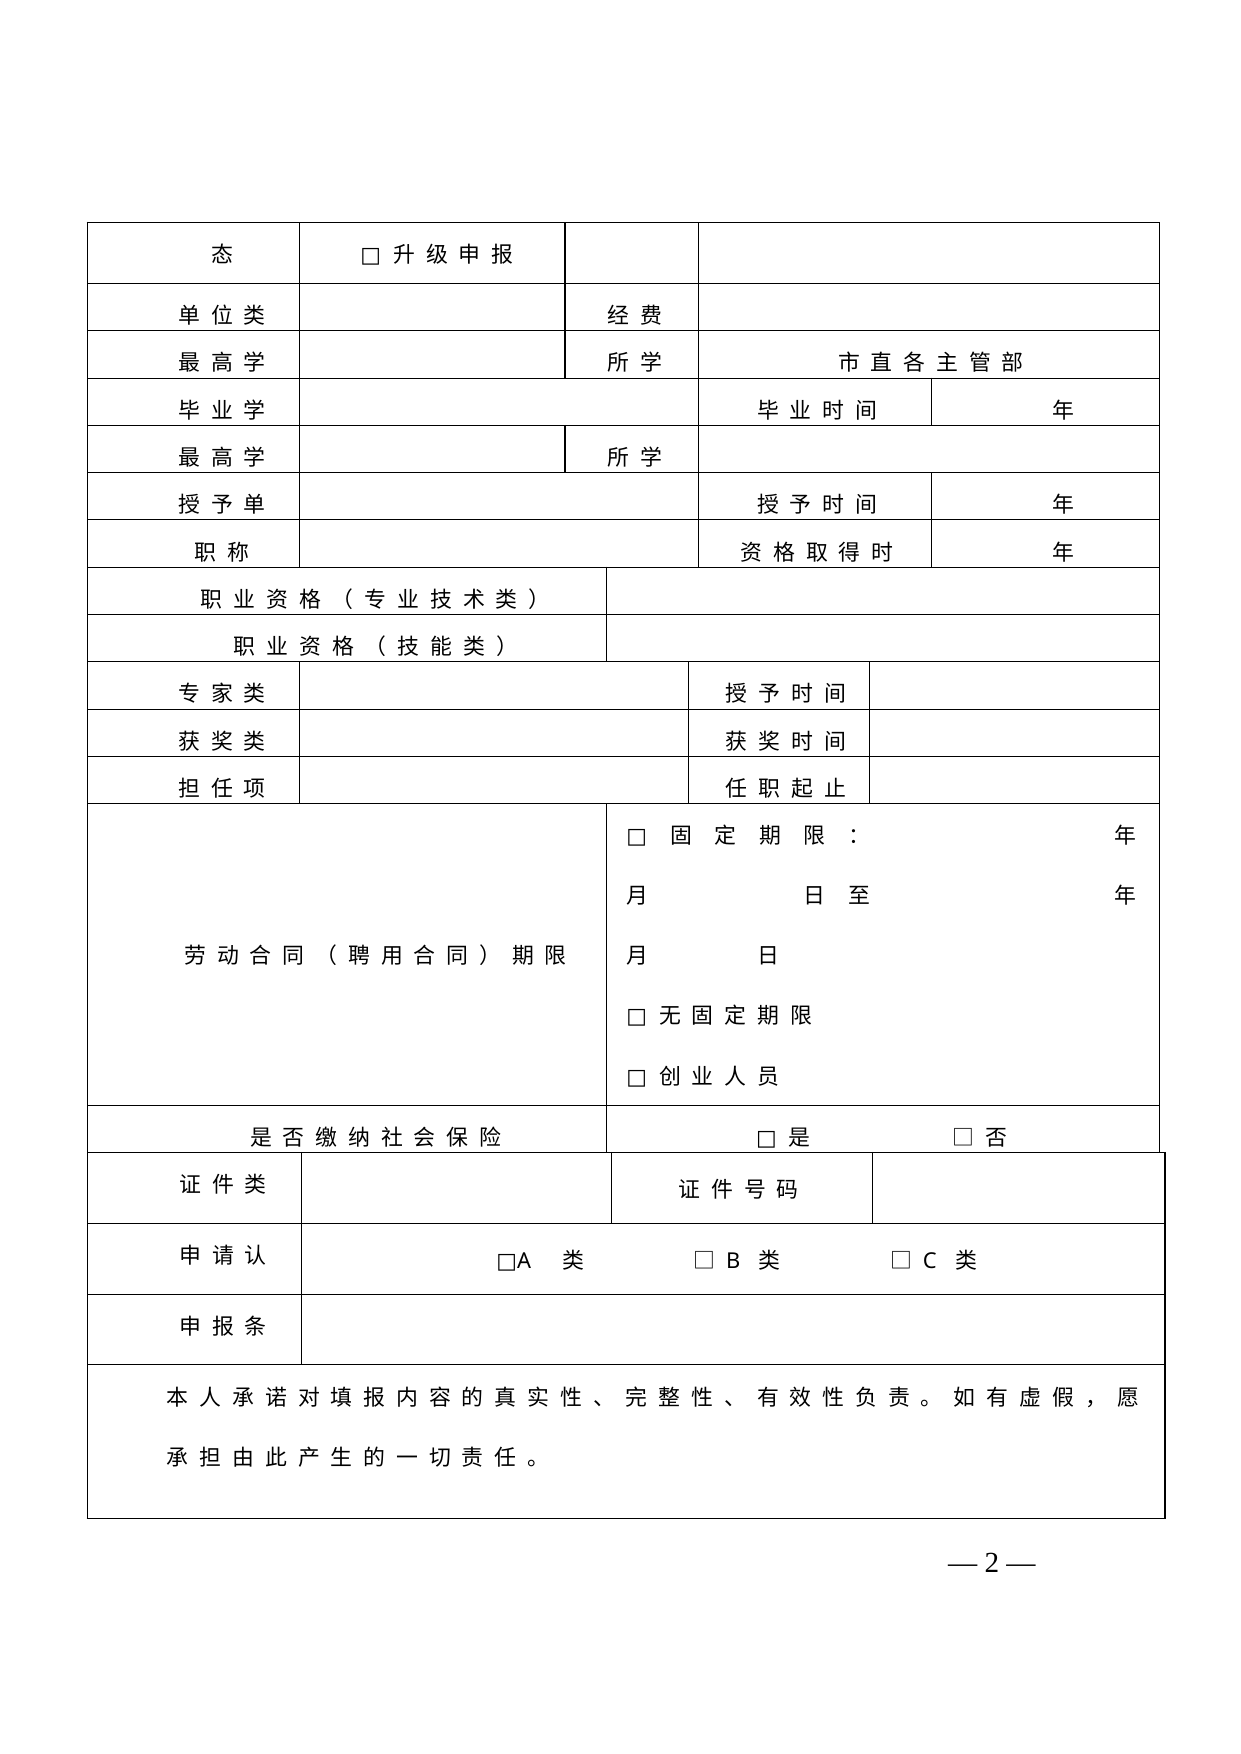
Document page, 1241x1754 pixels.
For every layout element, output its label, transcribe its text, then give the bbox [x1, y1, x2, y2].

table_cell [607, 568, 1159, 614]
table_cell □固定期限： 年 月 日至 年 月 日 □无固定期限 □创业人员 [607, 804, 1159, 1104]
table_cell 资格取得时间 [699, 520, 931, 567]
table_cell 最高学位 [88, 426, 299, 472]
table_cell [870, 710, 1159, 756]
table_cell 是否缴纳社会保险 [88, 1106, 606, 1152]
table_cell [699, 284, 1159, 330]
table_cell [300, 520, 698, 567]
table_cell 职业资格（专业技术类） [88, 568, 606, 614]
table_cell 市直各主管部 [699, 331, 1159, 377]
table_cell [699, 426, 1159, 472]
table_cell 申请认定类别 [88, 1224, 301, 1293]
table_cell [300, 284, 564, 330]
table_cell 授予时间 [699, 473, 931, 519]
table_cell [300, 473, 698, 519]
table_cell 最高学历 [88, 331, 299, 377]
table_cell 任职起止时间 [689, 757, 869, 803]
table_cell 专家类别 [88, 662, 299, 708]
table_cell 证件号码 [612, 1153, 872, 1223]
table_cell 授予时间 [689, 662, 869, 708]
table_cell □升级申报 [300, 223, 564, 283]
table_cell 获奖时间 [689, 710, 869, 756]
table_cell 申报状态 [88, 223, 299, 283]
table_cell 劳动合同（聘用合同）期限 [88, 804, 606, 1104]
table_cell [302, 1153, 611, 1223]
table_cell 手机 [566, 223, 698, 283]
table_cell [300, 426, 564, 472]
table_cell 经费形式 [566, 284, 698, 330]
table_cell 担任项目职务 [88, 757, 299, 803]
table_cell 年 月 [932, 379, 1159, 425]
table_cell [873, 1153, 1164, 1223]
table_cell [302, 1295, 1164, 1364]
table_cell 职称 [88, 520, 299, 567]
table_cell 本人承诺对填报内容的真实性、完整性、有效性负责。如有虚假，愿承担由此产生的一切责任。 本人签名： 年 月 日 [88, 1365, 1164, 1518]
table_cell □是 □否 [607, 1106, 1159, 1152]
table_cell 申报条件 [88, 1295, 301, 1364]
table_cell 所学专业 [566, 331, 698, 377]
table_cell [300, 757, 688, 803]
table_cell 年 月 [932, 520, 1159, 567]
table_cell [870, 662, 1159, 708]
table_cell [699, 223, 1159, 283]
table_cell 职业资格（技能类） [88, 615, 606, 661]
table_cell 单位类别 [88, 284, 299, 330]
table_cell [607, 615, 1159, 661]
table_cell 毕业时间 [699, 379, 931, 425]
table_cell 年 月 [932, 473, 1159, 519]
table_cell [300, 379, 698, 425]
table_cell [300, 662, 688, 708]
table_cell 毕业学校 [88, 379, 299, 425]
table_cell 获奖类别 [88, 710, 299, 756]
table_cell [300, 710, 688, 756]
table_cell 所学专业 [566, 426, 698, 472]
table_cell [870, 757, 1159, 803]
table_cell 证件类别 [88, 1153, 301, 1223]
table_cell [300, 331, 564, 377]
table_cell □A类 □B类 □C类 [302, 1224, 1164, 1293]
table_cell 授予单位 [88, 473, 299, 519]
